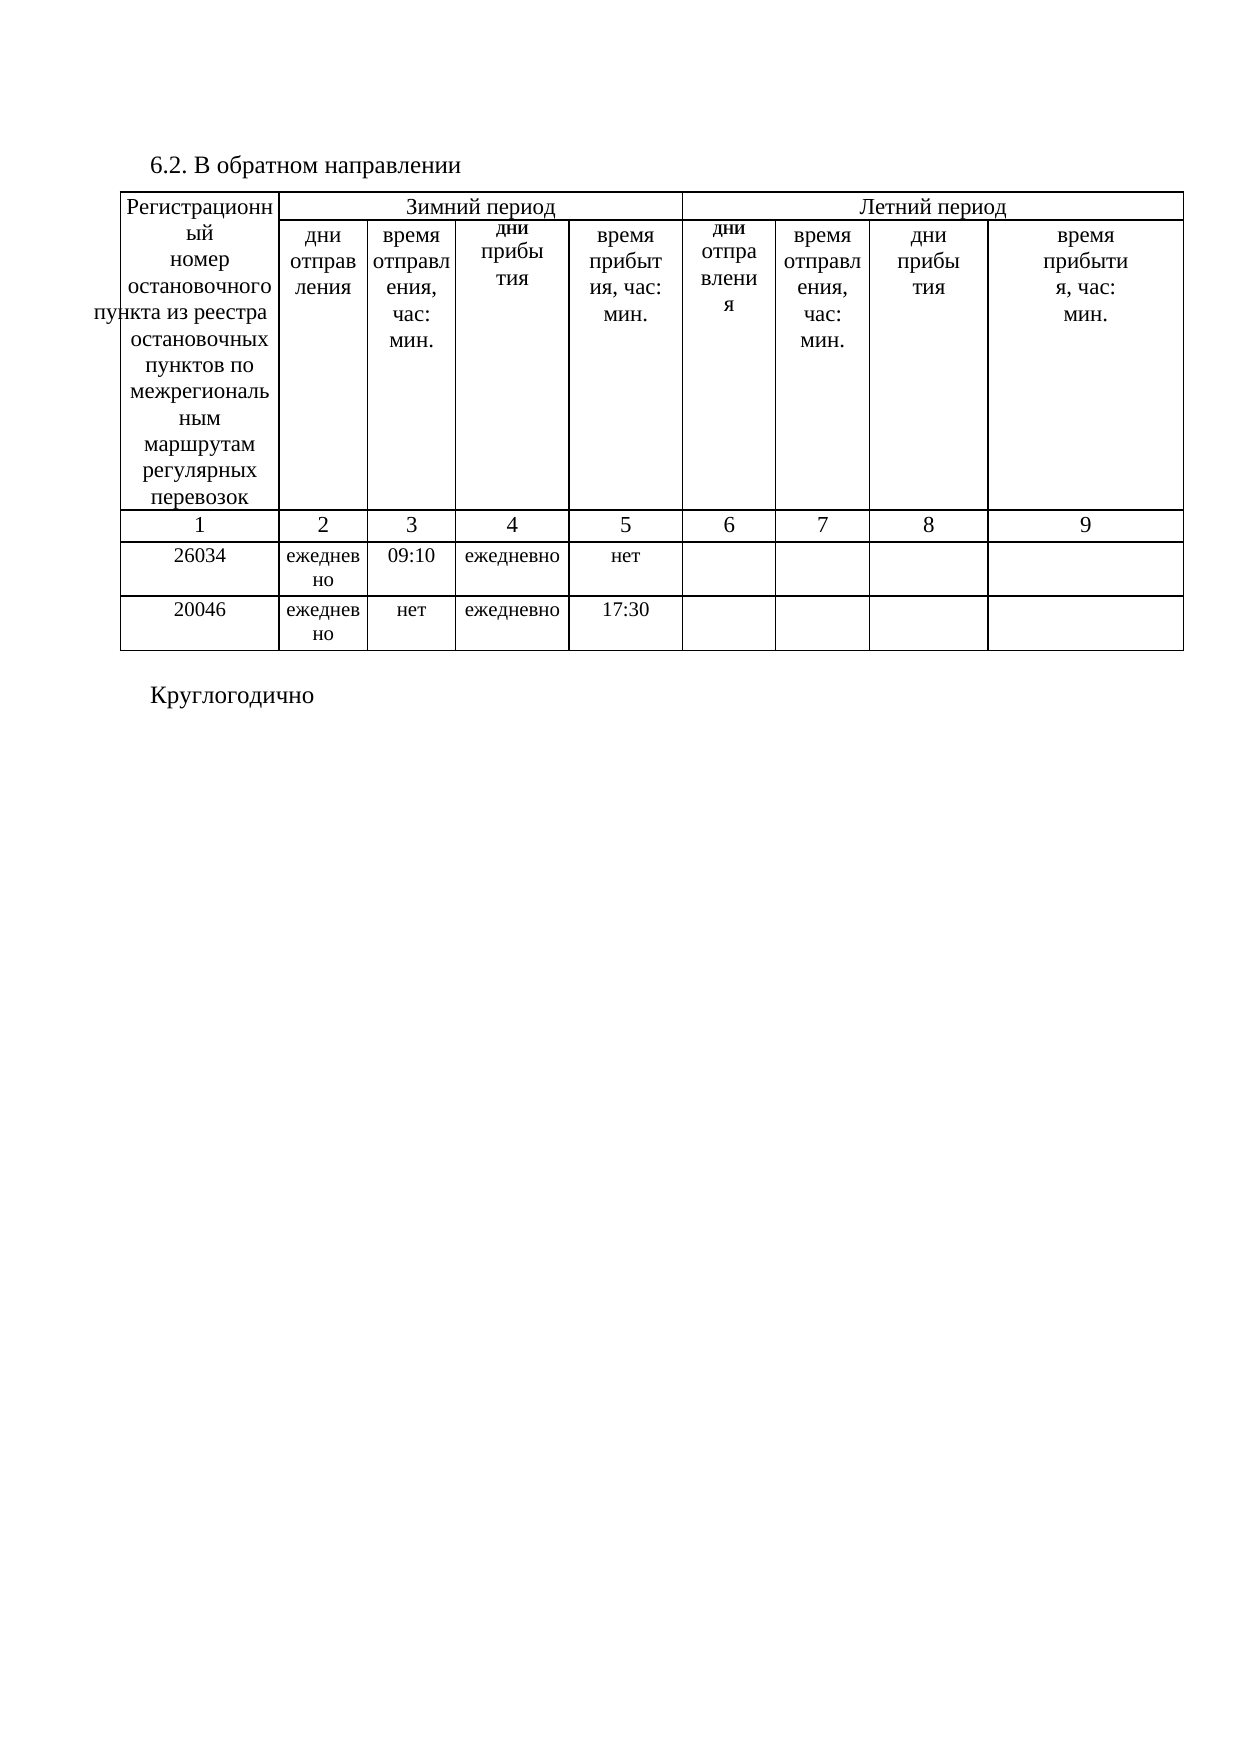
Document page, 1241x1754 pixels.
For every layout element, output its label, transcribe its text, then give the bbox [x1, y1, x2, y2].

text Круглогодично [150, 680, 1090, 709]
table_cell дни отправ ления [280, 221, 367, 509]
table_cell [989, 597, 1183, 650]
table_header Регистрационный номер остановочного пункта из реестра остановочных пунктов по межрегиональным маршрутам регулярных перевозок [121, 193, 278, 509]
table_header Зимний период [280, 193, 682, 219]
table_cell 4 [456, 511, 568, 541]
table_cell время отправл ения, час: мин. [368, 221, 455, 509]
table_cell 17:30 [570, 597, 682, 650]
table_cell 7 [776, 511, 869, 541]
table_cell 6 [683, 511, 775, 541]
table_cell [870, 597, 987, 650]
table_cell время прибыти я, час: мин. [989, 221, 1183, 509]
table_cell 9 [989, 511, 1183, 541]
table_cell ежедневно [280, 543, 367, 595]
table_cell время отправл ения, час: мин. [776, 221, 869, 509]
table_cell нет [570, 543, 682, 595]
table_cell дни прибы тия [870, 221, 987, 509]
table_cell 20046 [121, 597, 278, 650]
table_cell время прибыт ия, час: мин. [570, 221, 682, 509]
table_cell [776, 543, 869, 595]
text 6.2. В обратном направлении [150, 150, 1090, 179]
table_cell 2 [280, 511, 367, 541]
table_cell [989, 543, 1183, 595]
table_cell 1 [121, 511, 278, 541]
table_cell ДНИ отпра влени я [683, 221, 775, 509]
table_header Летний период [683, 193, 1183, 219]
table_cell [870, 543, 987, 595]
table_cell 3 [368, 511, 455, 541]
table_cell ежедневно [456, 597, 568, 650]
table_cell 8 [870, 511, 987, 541]
table_cell ежедневно [456, 543, 568, 595]
table_cell 5 [570, 511, 682, 541]
table_cell 09:10 [368, 543, 455, 595]
table_cell нет [368, 597, 455, 650]
table_cell 26034 [121, 543, 278, 595]
table_cell ДНИ прибы тия [456, 221, 568, 509]
table_cell [683, 597, 775, 650]
table_cell [776, 597, 869, 650]
table_cell [683, 543, 775, 595]
table_cell ежедневно [280, 597, 367, 650]
